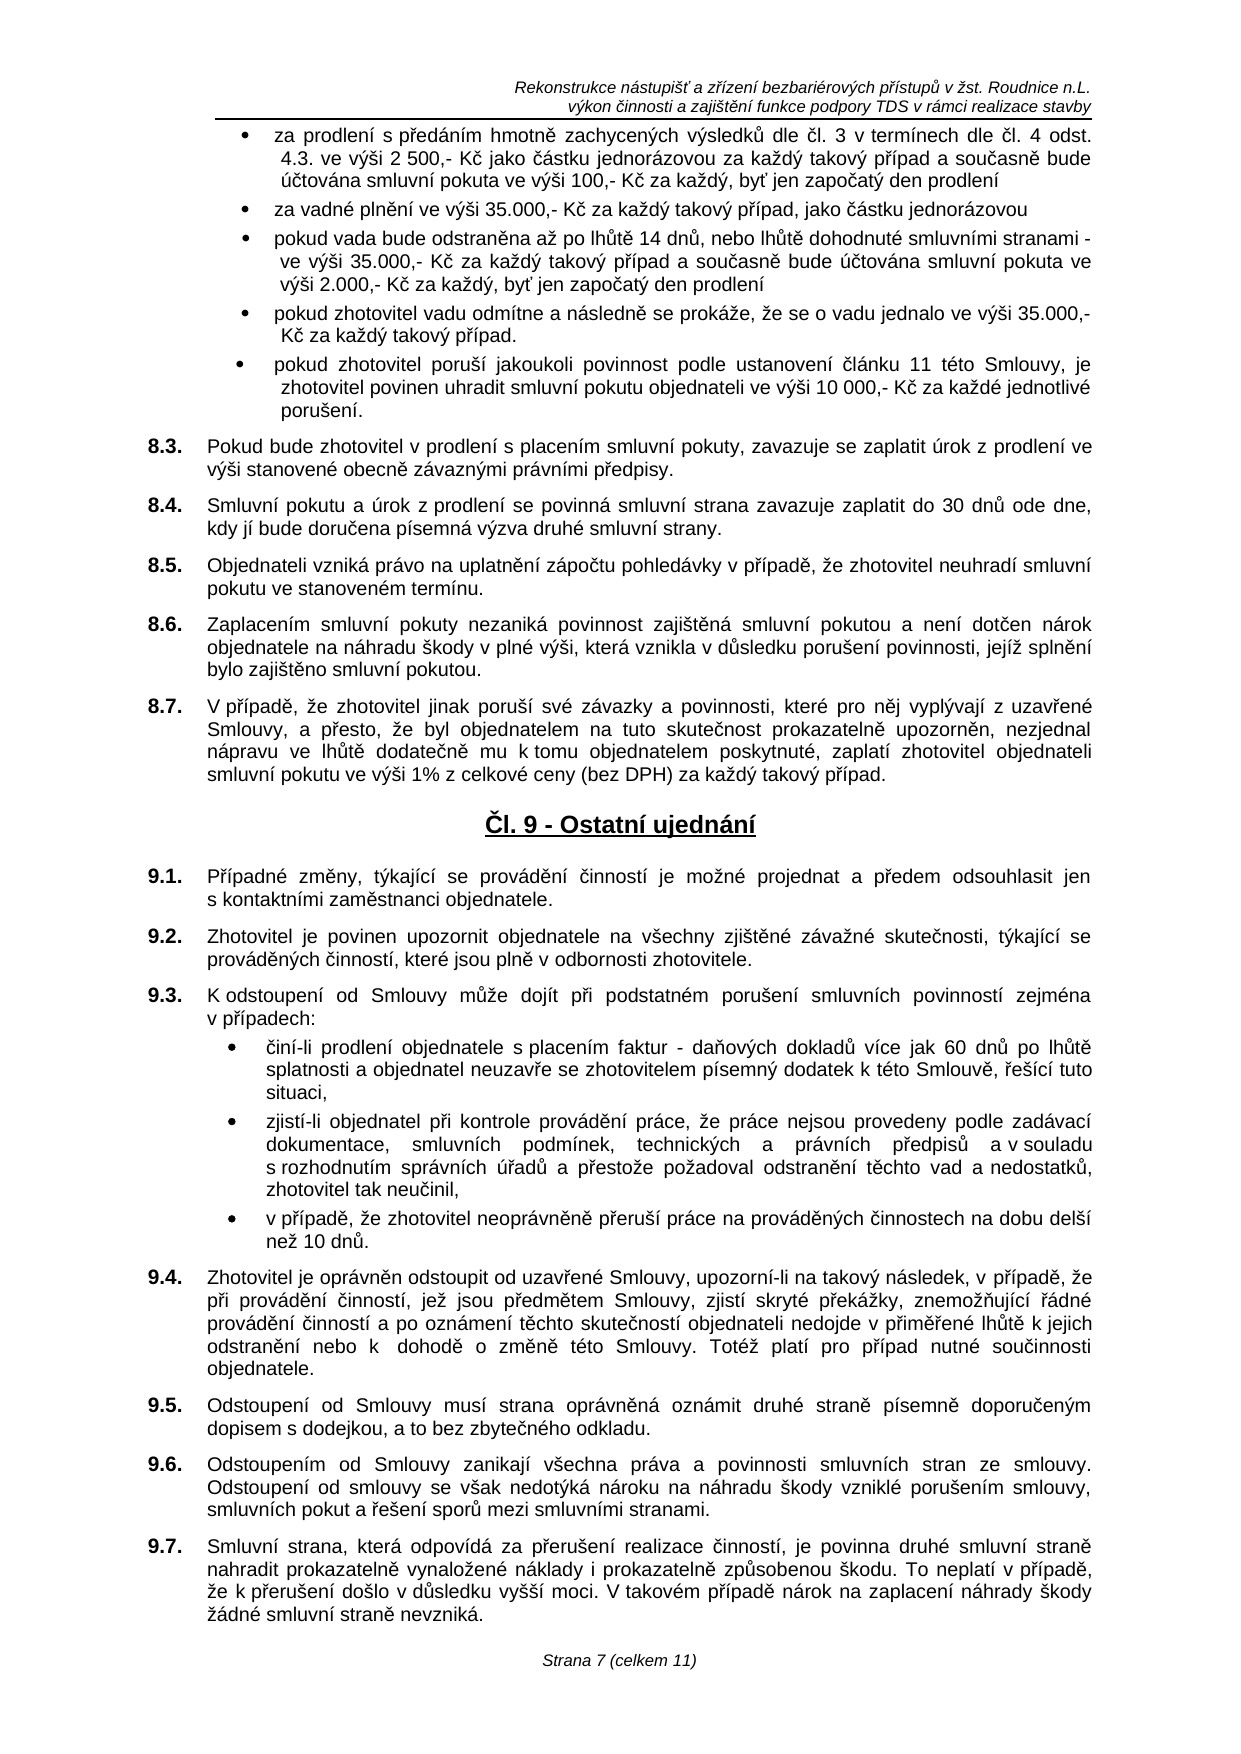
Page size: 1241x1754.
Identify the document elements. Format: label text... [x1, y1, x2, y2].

list pokud zhotovitel poruší jakoukoli povinnost podle ustanovení článku 11 této Smlouvy, je zhotovitel povinen uhradit smluvní pokutu objednateli ve výši 10 000,- Kč za každé jednotlivé porušení. [236, 353, 1092, 422]
list Zhotovitel je povinen upozornit objednatele na všechny zjištěné závažné skutečnosti, týkající se prováděných činností, které jsou plně v odbornosti zhotovitele. [148, 923, 1092, 970]
list zjistí-li objednatel při kontrole provádění práce, že práce nejsou provedeny podle zadávací dokumentace, smluvních podmínek, technických a právních předpisů a v souladu s rozhodnutím správních úřadů a přestože požadoval odstranění těchto vad a nedostatků, zhotovitel tak neučinil, [228, 1110, 1093, 1201]
subtitle Čl. 9 - Ostatní ujednání [148, 811, 1092, 839]
list Odstoupením od Smlouvy zanikají všechna práva a povinnosti smluvních stran ze smlouvy. Odstoupení od smlouvy se však nedotýká nároku na náhradu škody vzniklé porušením smlouvy, smluvních pokut a řešení sporů mezi smluvními stranami. [148, 1452, 1092, 1521]
list Zhotovitel je oprávněn odstoupit od uzavřené Smlouvy, upozorní-li na takový následek, v případě, že při provádění činností, jež jsou předmětem Smlouvy, zjistí skryté překážky, znemožňující řádné provádění činností a po oznámení těchto skutečností objednateli nedojde v přiměřené lhůtě k jejich odstranění nebo k dohodě o změně této Smlouvy. Totéž platí pro případ nutné součinnosti objednatele. [148, 1265, 1092, 1380]
list za vadné plnění ve výši 35.000,- Kč za každý takový případ, jako částku jednorázovou [242, 198, 1092, 221]
list Smluvní strana, která odpovídá za přerušení realizace činností, je povinna druhé smluvní straně nahradit prokazatelně vynaložené náklady i prokazatelně způsobenou škodu. To neplatí v případě, že k přerušení došlo v důsledku vyšší moci. V takovém případě nárok na zaplacení náhrady škody žádné smluvní straně nevzniká. [148, 1533, 1092, 1626]
list Smluvní pokutu a úrok z prodlení se povinná smluvní strana zavazuje zaplatit do 30 dnů ode dne, kdy jí bude doručena písemná výzva druhé smluvní strany. [148, 493, 1092, 540]
list v případě, že zhotovitel neoprávněně přeruší práce na prováděných činnostech na dobu delší než 10 dnů. [228, 1207, 1092, 1253]
list pokud zhotovitel vadu odmítne a následně se prokáže, že se o vadu jednalo ve výši 35.000,- Kč za každý takový případ. [242, 302, 1092, 347]
list Případné změny, týkající se provádění činností je možné projednat a předem odsouhlasit jen s kontaktními zaměstnanci objednatele. [148, 864, 1092, 911]
list Odstoupení od Smlouvy musí strana oprávněná oznámit druhé straně písemně doporučeným dopisem s dodejkou, a to bez zbytečného odkladu. [148, 1392, 1092, 1439]
list za prodlení s předáním hmotně zachycených výsledků dle čl. 3 v termínech dle čl. 4 odst. 4.3. ve výši 2 500,- Kč jako částku jednorázovou za každý takový případ a současně bude účtována smluvní pokuta ve výši 100,- Kč za každý, byť jen započatý den prodlení [242, 123, 1092, 192]
list činí-li prodlení objednatele s placením faktur - daňových dokladů více jak 60 dnů po lhůtě splatnosti a objednatel neuzavře se zhotovitelem písemný dodatek k této Smlouvě, řešící tuto situaci, [228, 1036, 1092, 1104]
list Objednateli vzniká právo na uplatnění zápočtu pohledávky v případě, že zhotovitel neuhradí smluvní pokutu ve stanoveném termínu. [148, 552, 1092, 599]
list K odstoupení od Smlouvy může dojít při podstatném porušení smluvních povinností zejména v případech: [148, 983, 1092, 1029]
list V případě, že zhotovitel jinak poruší své závazky a povinnosti, které pro něj vyplývají z uzavřené Smlouvy, a přesto, že byl objednatelem na tuto skutečnost prokazatelně upozorněn, nezjednal nápravu ve lhůtě dodatečně mu k tomu objednatelem poskytnuté, zaplatí zhotovitel objednateli smluvní pokutu ve výši 1% z celkové ceny (bez DPH) za každý takový případ. [148, 693, 1092, 786]
list Pokud bude zhotovitel v prodlení s placením smluvní pokuty, zavazuje se zaplatit úrok z prodlení ve výši stanovené obecně závaznými právními předpisy. [148, 434, 1092, 481]
list Zaplacením smluvní pokuty nezaniká povinnost zajištěná smluvní pokutou a není dotčen nárok objednatele na náhradu škody v plné výši, která vznikla v důsledku porušení povinnosti, jejíž splnění bylo zajištěno smluvní pokutou. [148, 612, 1092, 681]
list pokud vada bude odstraněna až po lhůtě 14 dnů, nebo lhůtě dohodnuté smluvními stranami - ve výši 35.000,- Kč za každý takový případ a současně bude účtována smluvní pokuta ve výši 2.000,- Kč za každý, byť jen započatý den prodlení [242, 227, 1092, 295]
